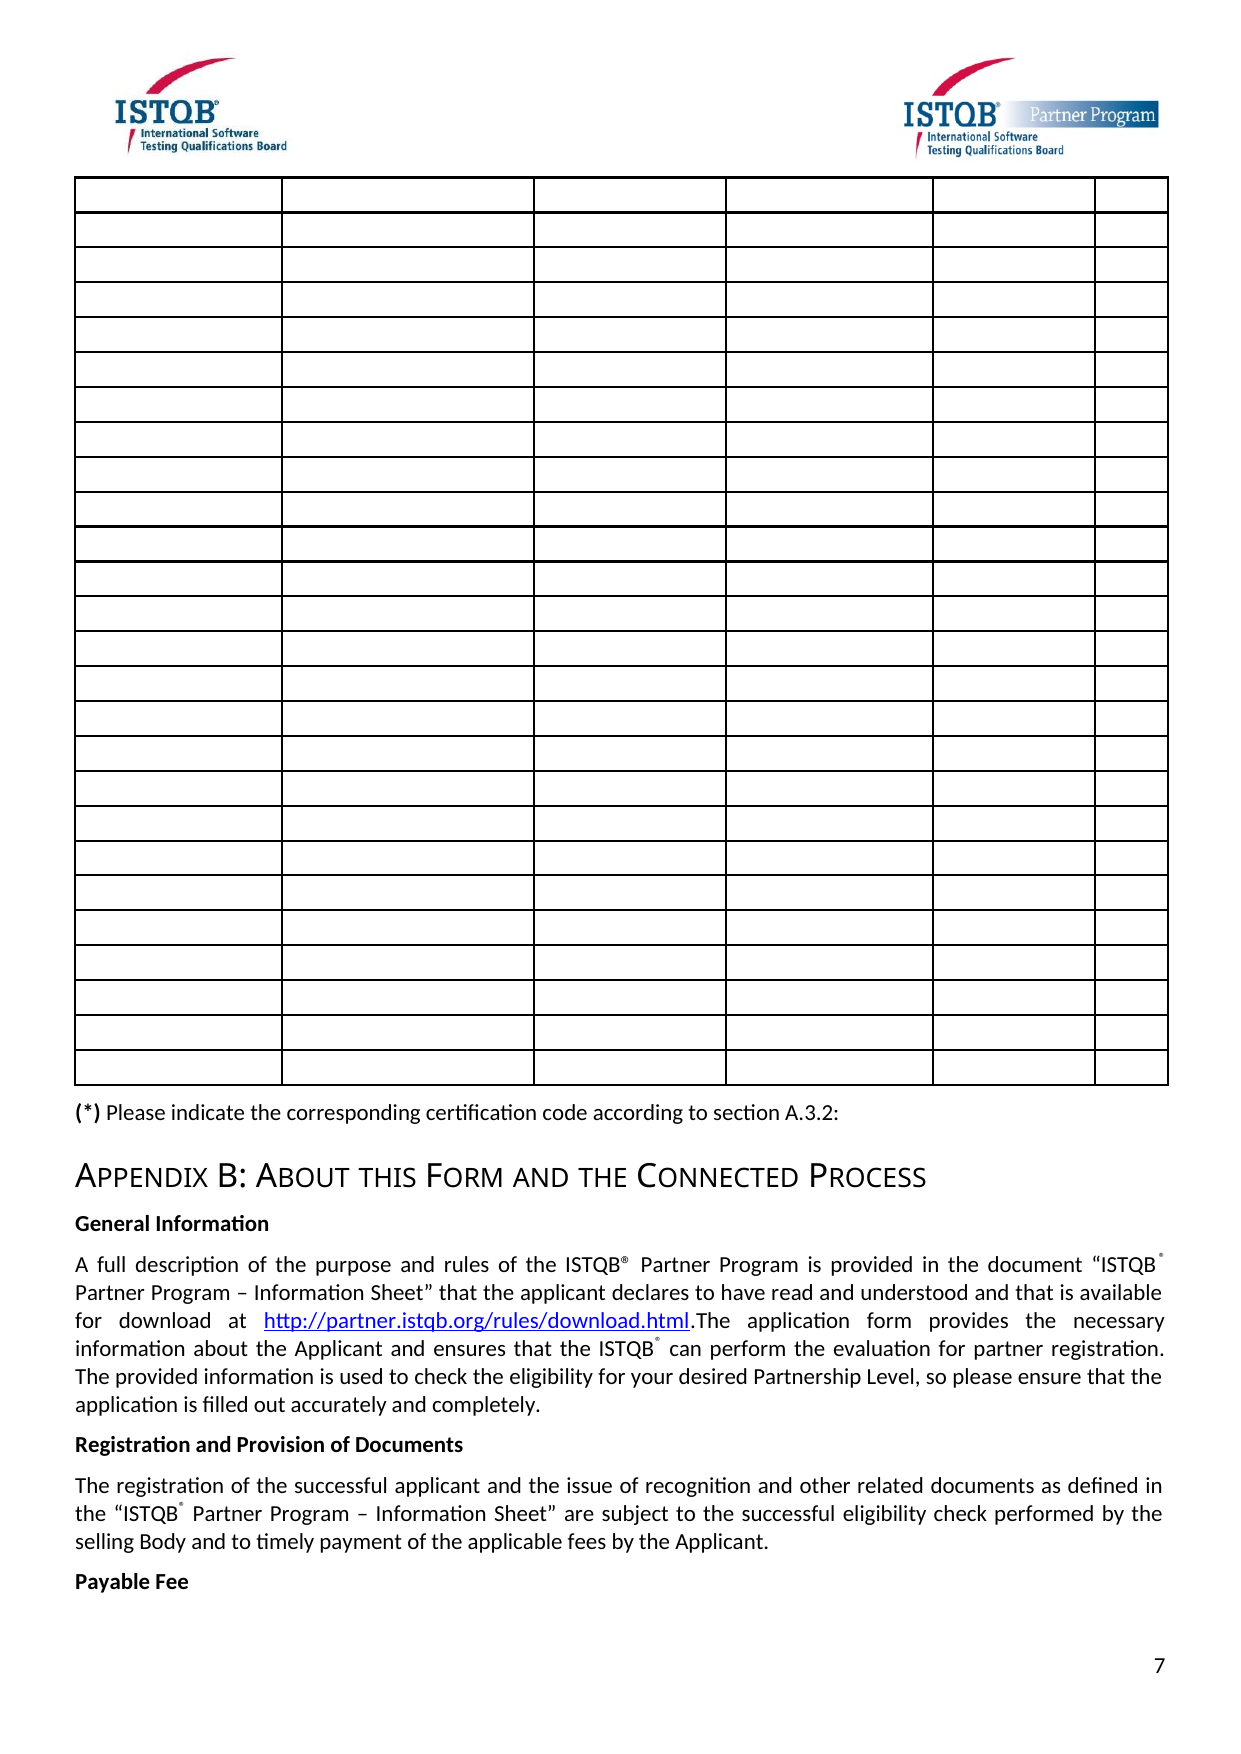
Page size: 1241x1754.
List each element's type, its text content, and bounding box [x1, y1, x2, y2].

table_cell [934, 1051, 1094, 1084]
table_cell [76, 702, 281, 735]
table_cell [76, 179, 281, 211]
table_cell [283, 702, 533, 735]
table_cell [727, 667, 932, 700]
table_cell [535, 388, 725, 421]
table_cell [1096, 632, 1167, 665]
table_cell [1096, 283, 1167, 316]
table_cell [535, 597, 725, 630]
table_cell [283, 842, 533, 874]
table_cell [934, 737, 1094, 770]
table_cell [727, 981, 932, 1014]
table_cell [934, 597, 1094, 630]
text General Information [75, 1209, 1165, 1237]
table_cell [934, 493, 1094, 525]
text Registration and Provision of Documents [75, 1430, 1165, 1458]
table_cell [934, 318, 1094, 351]
table_cell [727, 946, 932, 979]
table_cell [535, 214, 725, 246]
table_cell [934, 458, 1094, 491]
table_cell [535, 807, 725, 839]
table_cell [1096, 214, 1167, 246]
table_cell [727, 632, 932, 665]
table_cell [934, 528, 1094, 560]
table_cell [727, 248, 932, 281]
table_cell [1096, 667, 1167, 700]
table_cell [535, 1051, 725, 1084]
table_cell [727, 423, 932, 456]
table_cell [934, 283, 1094, 316]
table_cell [76, 388, 281, 421]
text The registration of the successful applicant and the issue of recognition and other related documents as defined in the “ISTQB® Partner Program – Information Sheet” are subject to the successful eligibility check performed by the selling Body and to timely payment of the applicable fees by the Applicant. [75, 1471, 1165, 1555]
table_cell [76, 632, 281, 665]
table_cell [1096, 946, 1167, 979]
table_cell [727, 1051, 932, 1084]
table_cell [535, 842, 725, 874]
table_cell [76, 458, 281, 491]
table_cell [283, 493, 533, 525]
table_cell [1096, 179, 1167, 211]
table_cell [76, 842, 281, 874]
table_cell [1096, 772, 1167, 804]
table_cell [535, 911, 725, 944]
table_cell [727, 493, 932, 525]
table_cell [1096, 493, 1167, 525]
table_cell [535, 353, 725, 386]
table_cell [727, 283, 932, 316]
table_cell [727, 737, 932, 770]
subtitle Appendix B: About this Form and the Connected Process [75, 1151, 1165, 1197]
table_cell [1096, 981, 1167, 1014]
table_cell [934, 981, 1094, 1014]
table_cell [535, 737, 725, 770]
table_cell [727, 842, 932, 874]
table_cell [934, 423, 1094, 456]
table_cell [283, 807, 533, 839]
table_cell [76, 1016, 281, 1049]
table_cell [727, 563, 932, 595]
table_cell [283, 179, 533, 211]
table_cell [934, 632, 1094, 665]
table_cell [535, 946, 725, 979]
table_cell [535, 528, 725, 560]
table_cell [727, 702, 932, 735]
text Payable Fee [75, 1567, 1165, 1596]
table_cell [535, 493, 725, 525]
table_cell [934, 667, 1094, 700]
table_cell [727, 772, 932, 804]
table_cell [535, 981, 725, 1014]
table_cell [535, 179, 725, 211]
table_cell [1096, 353, 1167, 386]
table_cell [934, 179, 1094, 211]
table_cell [535, 876, 725, 909]
table_cell [1096, 528, 1167, 560]
table_cell [727, 458, 932, 491]
table_cell [1096, 1016, 1167, 1049]
table_cell [934, 214, 1094, 246]
table_cell [283, 1016, 533, 1049]
table_cell [283, 632, 533, 665]
table_cell [934, 876, 1094, 909]
table_cell [1096, 737, 1167, 770]
table_cell [283, 248, 533, 281]
text A full description of the purpose and rules of the ISTQB® Partner Program is provided in the document “ISTQB® Partner Program – Information Sheet” that the applicant declares to have read and understood and that is available for download at http://partner.istqb.org/rules/download.html.The application form provides the necessary information about the Applicant and ensures that the ISTQB® can perform the evaluation for partner registration. The provided information is used to check the eligibility for your desired Partnership Level, so please ensure that the application is filled out accurately and completely. [75, 1250, 1165, 1418]
table_cell [1096, 318, 1167, 351]
table_cell [76, 423, 281, 456]
table_cell [76, 597, 281, 630]
table_cell [283, 214, 533, 246]
picture [895, 51, 1163, 176]
table_cell [283, 1051, 533, 1084]
table_cell [76, 946, 281, 979]
table_cell [1096, 458, 1167, 491]
table_cell [934, 807, 1094, 839]
table_cell [934, 1016, 1094, 1049]
table_cell [76, 493, 281, 525]
table_cell [283, 458, 533, 491]
table_cell [727, 214, 932, 246]
table_cell [535, 318, 725, 351]
table_cell [283, 597, 533, 630]
table_cell [76, 1051, 281, 1084]
picture [100, 52, 301, 158]
table_cell [1096, 563, 1167, 595]
table_cell [283, 528, 533, 560]
table_cell [76, 318, 281, 351]
table_cell [934, 702, 1094, 735]
table_cell [535, 248, 725, 281]
table_cell [283, 737, 533, 770]
table_cell [535, 632, 725, 665]
table_cell [1096, 842, 1167, 874]
text (*) Please indicate the corresponding certification code according to section A.3.2: [75, 1098, 1165, 1126]
table_cell [76, 807, 281, 839]
table_cell [727, 597, 932, 630]
table_cell [535, 563, 725, 595]
table_cell [76, 528, 281, 560]
table_cell [76, 876, 281, 909]
table_cell [727, 807, 932, 839]
table_cell [283, 283, 533, 316]
table_cell [1096, 388, 1167, 421]
table_cell [727, 353, 932, 386]
table_cell [934, 563, 1094, 595]
table_cell [934, 946, 1094, 979]
table_cell [535, 702, 725, 735]
table_cell [283, 563, 533, 595]
table_cell [934, 248, 1094, 281]
table_cell [727, 1016, 932, 1049]
table_cell [283, 318, 533, 351]
table_cell [934, 353, 1094, 386]
table_cell [76, 248, 281, 281]
table_cell [727, 911, 932, 944]
table_cell [1096, 911, 1167, 944]
table_cell [535, 283, 725, 316]
table_cell [1096, 423, 1167, 456]
table_cell [76, 772, 281, 804]
table_cell [934, 911, 1094, 944]
table_cell [76, 737, 281, 770]
table_cell [283, 876, 533, 909]
table_cell [727, 318, 932, 351]
table_cell [1096, 1051, 1167, 1084]
table_cell [283, 981, 533, 1014]
table_cell [1096, 807, 1167, 839]
table_cell [727, 388, 932, 421]
table_cell [76, 283, 281, 316]
table_cell [76, 353, 281, 386]
table_cell [76, 563, 281, 595]
table_cell [727, 179, 932, 211]
table_cell [283, 667, 533, 700]
table_cell [76, 981, 281, 1014]
table_cell [76, 911, 281, 944]
table_cell [727, 528, 932, 560]
table_cell [283, 772, 533, 804]
table_cell [535, 423, 725, 456]
table_cell [76, 667, 281, 700]
table_cell [1096, 597, 1167, 630]
table_cell [535, 667, 725, 700]
table_cell [1096, 248, 1167, 281]
table_cell [283, 946, 533, 979]
table_cell [535, 458, 725, 491]
table_cell [934, 842, 1094, 874]
table_cell [283, 388, 533, 421]
table_cell [1096, 702, 1167, 735]
table_cell [283, 423, 533, 456]
table_cell [934, 772, 1094, 804]
table_cell [934, 388, 1094, 421]
table_cell [283, 353, 533, 386]
table_cell [283, 911, 533, 944]
table_cell [535, 772, 725, 804]
table_cell [727, 876, 932, 909]
table_cell [1096, 876, 1167, 909]
table_cell [535, 1016, 725, 1049]
table_cell [76, 214, 281, 246]
